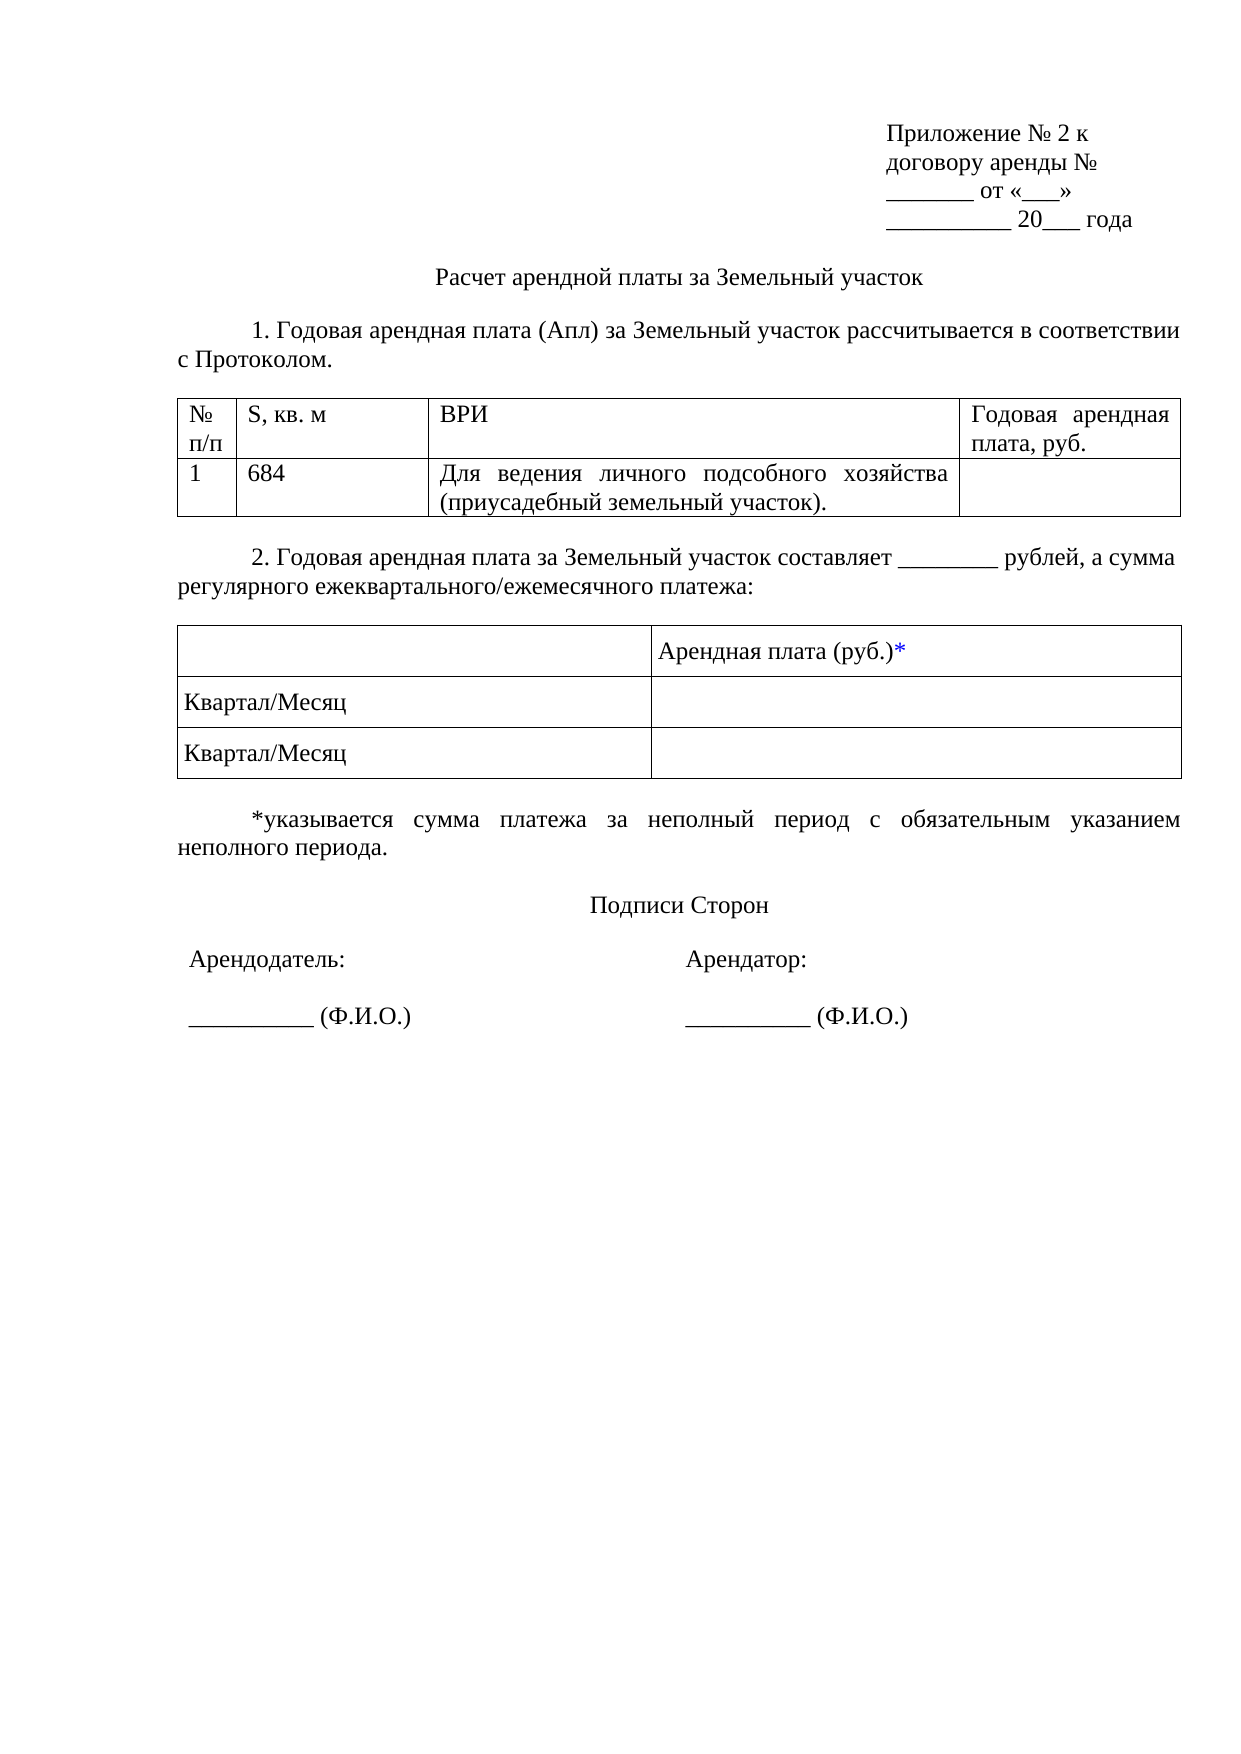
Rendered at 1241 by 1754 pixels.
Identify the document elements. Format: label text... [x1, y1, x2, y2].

table_cell __________ (Ф.И.О.) [674, 1001, 1171, 1030]
table_header Арендная плата (руб.)* [652, 626, 1181, 676]
table_header ВРИ [429, 399, 959, 457]
text Подписи Сторон [177, 890, 1181, 919]
table_header Годовая арендная плата, руб. [960, 399, 1180, 457]
table_cell [652, 728, 1181, 778]
table_cell Для ведения личного подсобного хозяйства (приусадебный земельный участок). [429, 459, 959, 516]
table_cell Квартал/Месяц [178, 728, 651, 778]
text 2. Годовая арендная плата за Земельный участок составляет ________ рублей, а сумма регулярного ежеквартального/ежемесячного платежа: [177, 542, 1181, 599]
table_header Арендатор: [674, 944, 1171, 1001]
table_cell Квартал/Месяц [178, 677, 651, 727]
table_cell __________ (Ф.И.О.) [177, 1001, 674, 1030]
text *указывается сумма платежа за неполный период с обязательным указанием неполного периода. [177, 804, 1181, 861]
table_cell 1 [178, 459, 236, 516]
table_cell [652, 677, 1181, 727]
table_cell 684 [237, 459, 428, 516]
text Расчет арендной платы за Земельный участок [177, 262, 1181, 291]
table_header S, кв. м [237, 399, 428, 457]
text Приложение № 2 к договору аренды № _______ от «___» __________ 20___ года [886, 118, 1181, 233]
table_header [178, 626, 651, 676]
table_header № п/п [178, 399, 236, 457]
text 1. Годовая арендная плата (Апл) за Земельный участок рассчитывается в соответствии с Протоколом. [177, 316, 1181, 373]
table_cell [960, 459, 1180, 516]
table_header Арендодатель: [177, 944, 674, 1001]
